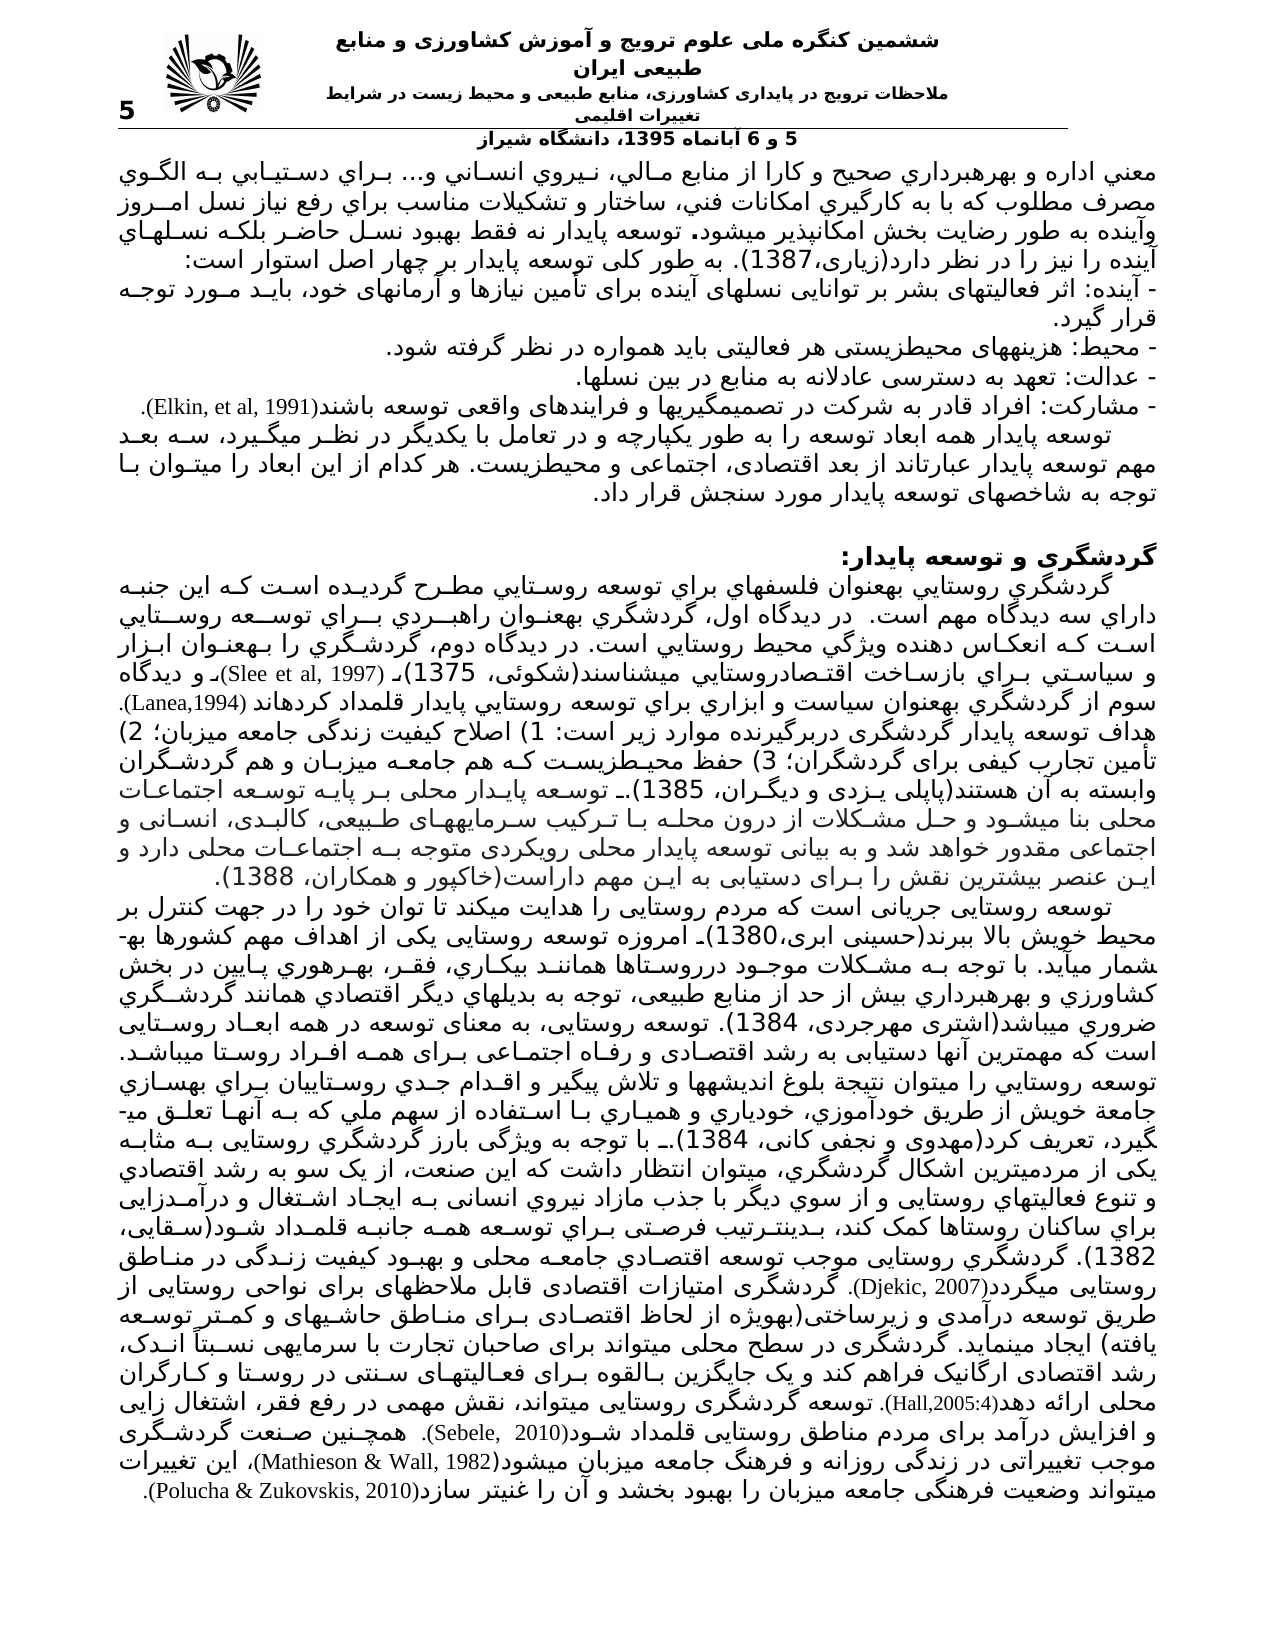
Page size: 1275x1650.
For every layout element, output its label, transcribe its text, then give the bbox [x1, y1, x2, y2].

text - مشارکت: افراد قادر به شرکت در تصمیمگیریها و فرایندهای واقعی توسعه باشند(Elkin, et al, 1991). [118, 391, 1157, 420]
text - محیط: هزینههای محیطزیستی هر فعالیتی باید همواره در نظر گرفته شود. [118, 333, 1157, 362]
text توسعه روستایی جریانی است که مردم روستایی را هدایت میکند تا توان خود را در جهت کنترل بر محیط خویش بالا ببرند(حسینی ابری،1380). امروزه توسعه روستایی یکی از اهداف مهم کشورها بهشمار میآید. با توجه به مشکلات موجود درروستاها همانند بیکاري، فقر، بهرهوري پایین در بخش کشاورزي و بهرهبرداري بیش از حد از منابع طبیعی، توجه به بدیلهاي دیگر اقتصادي همانند گردشگري ضروري میباشد(اشتری مهرجردی، 1384). توسعه روستایی، به معنای توسعه در همه ابعاد روستایی است که مهمترین آنها دستیابی به رشد اقتصادی و رفاه اجتماعی برای همه افراد روستا میباشد. توسعه روستايي را ميتوان نتيجة بلوغ انديشهها و تلاش پيگير و اقدام جدي روستاييان براي بهسازي جامعة خويش از طريق خودآموزي، خودياري و هميـاري بـا اسـتفاده از سهم ملي كه به آنها تعلق ميگيرد، تعريف کرد(مهدوی و نجفی کانی، 1384). با توجه به ویژگی بارز گردشگري روستایی به مثابه یکی از مردمیترین اشکال گردشگري، میتوان انتظار داشت که این صنعت، از یک سو به رشد اقتصادي و تنوع فعالیتهاي روستایی و از سوي دیگر با جذب مازاد نیروي انسانی به ایجاد اشتغال و درآمدزایی براي ساکنان روستاها کمک کند، بدینترتیب فرصتی براي توسعه همه جانبه قلمداد شود(سقایی، 1382). گردشگري روستایی موجب توسعه اقتصادي جامعه محلی و بهبود کیفیت زندگی در مناطق روستایی میگردد(Djekic, 2007). گردشگری امتیازات اقتصادی قابل ملاحظهای برای نواحی روستایی از طریق توسعه درآمدی و زیرساختی(بهویژه از لحاظ اقتصادی برای مناطق حاشیهای و کمتر توسعه یافته) ایجاد مینماید. گردشگری در سطح محلی میتواند برای صاحبان تجارت با سرمایهی نسبتاً اندک، رشد اقتصادی ارگانیک فراهم کند و یک جایگزین بالقوه برای فعالیتهای سنتی در روستا و کارگران محلی ارائه دهد(Hall,2005:4). توسعه گردشگری روستایی میتواند، نقش مهمی در رفع فقر، اشتغال زایی و افزایش درآمد برای مردم مناطق روستایی قلمداد شود(Sebele, 2010). همچنین صنعت گردشگری موجب تغییراتی در زندگی روزانه و فرهنگ جامعه میزبان میشود(Mathieson & Wall, 1982)، این تغییرات میتواند وضعیت فرهنگی جامعه میزبان را بهبود بخشد و آن را غنیتر سازد(Polucha & Zukovskis, 2010). [118, 892, 1157, 1504]
text - عدالت: تعهد به دسترسی عادلانه به منابع در بین نسلها. [118, 362, 1157, 391]
text توسعه پایدار همه ابعاد توسعه را به طور یکپارچه و در تعامل با یکدیگر در نظر میگیرد، سه بعد مهم توسعه پایدار عبارتاند از بعد اقتصادی، اجتماعی و محیطزیست. هر کدام از این ابعاد را میتوان با توجه به شاخصهای توسعه پایدار مورد سنجش قرار داد. [118, 420, 1157, 508]
text - آینده: اثر فعالیتهای بشر بر توانایی نسلهای آینده برای تأمین نیازها و آرمانهای خود، باید مورد توجه قرار گیرد. [118, 274, 1157, 333]
text گردشگری و توسعه پایدار: [118, 542, 1157, 571]
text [118, 158, 1157, 274]
picture [164, 32, 263, 114]
text گردشگري روستايي بهعنوان فلسفهاي براي توسعه روستايي مطرح گرديده است كه اين جنبه داراي سه ديدگاه مهم است. در دیدگاه اول، گردشگري بهعنوان راهبـردي بـراي توسـعه روسـتايي اسـت كـه انعكـاس دهنده ويژگي محيط روستايي است. در دیدگاه دوم، گردشـگري را بـهعنـوان ابـزار و سياسـتي بـراي بازسـاخت اقتـصادروستايي ميشناسند(شکوئی، 1375)، (Slee et al, 1997)، و دیدگاه سوم از گردشگري بهعنوان سياست و ابزاري براي توسعه روستايي پايدار قلمداد كردهاند (Lanea,1994). هداف توسعه پایدار گردشگری دربرگیرنده موارد زیر است: 1) اصلاح کیفیت زندگی جامعه میزبان؛ 2) تأمین تجارب کیفی برای گردشگران؛ 3) حفظ محیطزیست که هم جامعه میزبان و هم گردشگران وابسته به آن هستند(پاپلی یزدی و دیگران، 1385). توسعه پایدار محلی بر پایه توسعه اجتماعات محلی بنا میشود و حل مشکلات از درون محله با ترکیب سرمایههای طبیعی، کالبدی، انسانی و اجتماعی مقدور خواهد شد و به بیانی توسعه پایدار محلی رویکردی متوجه به اجتماعات محلی دارد و ایـن عنصر بیشترین نقش را بـرای دستیابی به ایـن مهم داراست(خاکپور و همکاران، 1388). [118, 571, 1157, 892]
